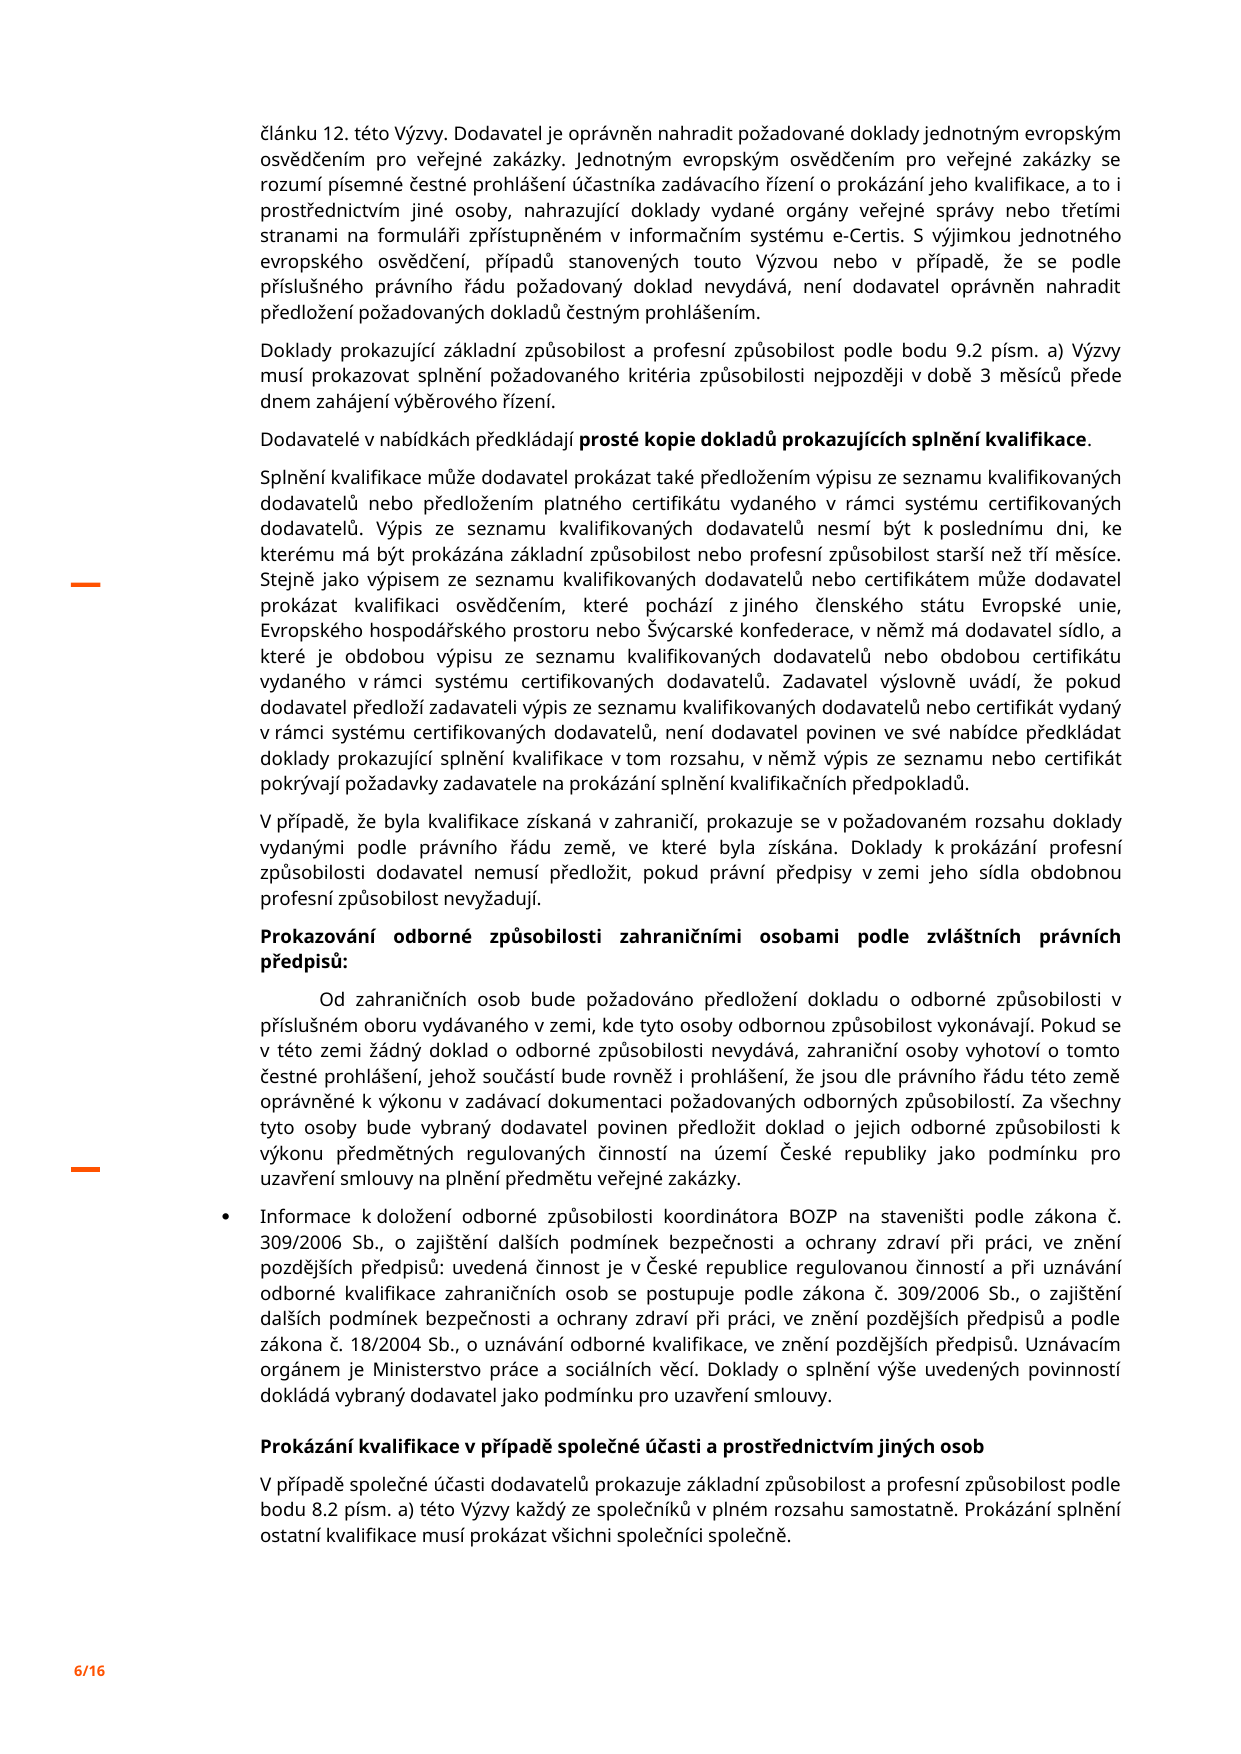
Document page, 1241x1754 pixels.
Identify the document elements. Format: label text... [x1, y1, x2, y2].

text Doklady prokazující základní způsobilost a profesní způsobilost podle bodu 9.2 písm. a) Výzvy musí prokazovat splnění požadovaného kritéria způsobilosti nejpozději v době 3 měsíců přede dnem zahájení výběrového řízení. [260, 337, 1122, 414]
text V případě, že byla kvalifikace získaná v zahraničí, prokazuje se v požadovaném rozsahu doklady vydanými podle právního řádu země, ve které byla získána. Doklady k prokázání profesní způsobilosti dodavatel nemusí předložit, pokud právní předpisy v zemi jeho sídla obdobnou profesní způsobilost nevyžadují. [260, 809, 1122, 911]
text Prokázání kvalifikace v případě společné účasti a prostřednictvím jiných osob [260, 1433, 1122, 1459]
text Od zahraničních osob bude požadováno předložení dokladu o odborné způsobilosti v příslušném oboru vydávaného v zemi, kde tyto osoby odbornou způsobilost vykonávají. Pokud se v této zemi žádný doklad o odborné způsobilosti nevydává, zahraniční osoby vyhotoví o tomto čestné prohlášení, jehož součástí bude rovněž i prohlášení, že jsou dle právního řádu této země oprávněné k výkonu v zadávací dokumentaci požadovaných odborných způsobilostí. Za všechny tyto osoby bude vybraný dodavatel povinen předložit doklad o jejich odborné způsobilosti k výkonu předmětných regulovaných činností na území České republiky jako podmínku pro uzavření smlouvy na plnění předmětu veřejné zakázky. [260, 987, 1122, 1191]
text Splnění kvalifikace může dodavatel prokázat také předložením výpisu ze seznamu kvalifikovaných dodavatelů nebo předložením platného certifikátu vydaného v rámci systému certifikovaných dodavatelů. Výpis ze seznamu kvalifikovaných dodavatelů nesmí být k poslednímu dni, ke kterému má být prokázána základní způsobilost nebo profesní způsobilost starší než tří měsíce. Stejně jako výpisem ze seznamu kvalifikovaných dodavatelů nebo certifikátem může dodavatel prokázat kvalifikaci osvědčením, které pochází z jiného členského státu Evropské unie, Evropského hospodářského prostoru nebo Švýcarské konfederace, v němž má dodavatel sídlo, a které je obdobou výpisu ze seznamu kvalifikovaných dodavatelů nebo obdobou certifikátu vydaného v rámci systému certifikovaných dodavatelů. Zadavatel výslovně uvádí, že pokud dodavatel předloží zadavateli výpis ze seznamu kvalifikovaných dodavatelů nebo certifikát vydaný v rámci systému certifikovaných dodavatelů, není dodavatel povinen ve své nabídce předkládat doklady prokazující splnění kvalifikace v tom rozsahu, v němž výpis ze seznamu nebo certifikát pokrývají požadavky zadavatele na prokázání splnění kvalifikačních předpokladů. [260, 464, 1122, 796]
text Prokazování odborné způsobilosti zahraničními osobami podle zvláštních právních předpisů: [260, 923, 1122, 974]
list Informace k doložení odborné způsobilosti koordinátora BOZP na staveništi podle zákona č. 309/2006 Sb., o zajištění dalších podmínek bezpečnosti a ochrany zdraví při práci, ve znění pozdějších předpisů: uvedená činnost je v České republice regulovanou činností a při uznávání odborné kvalifikace zahraničních osob se postupuje podle zákona č. 309/2006 Sb., o zajištění dalších podmínek bezpečnosti a ochrany zdraví při práci, ve znění pozdějších předpisů a podle zákona č. 18/2004 Sb., o uznávání odborné kvalifikace, ve znění pozdějších předpisů. Uznávacím orgánem je Ministerstvo práce a sociálních věcí. Doklady o splnění výše uvedených povinností dokládá vybraný dodavatel jako podmínku pro uzavření smlouvy. [222, 1203, 1122, 1408]
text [260, 121, 1122, 325]
text V případě společné účasti dodavatelů prokazuje základní způsobilost a profesní způsobilost podle bodu 8.2 písm. a) této Výzvy každý ze společníků v plném rozsahu samostatně. Prokázání splnění ostatní kvalifikace musí prokázat všichni společníci společně. [260, 1471, 1122, 1548]
text Dodavatelé v nabídkách předkládají prosté kopie dokladů prokazujících splnění kvalifikace. [260, 426, 1122, 452]
